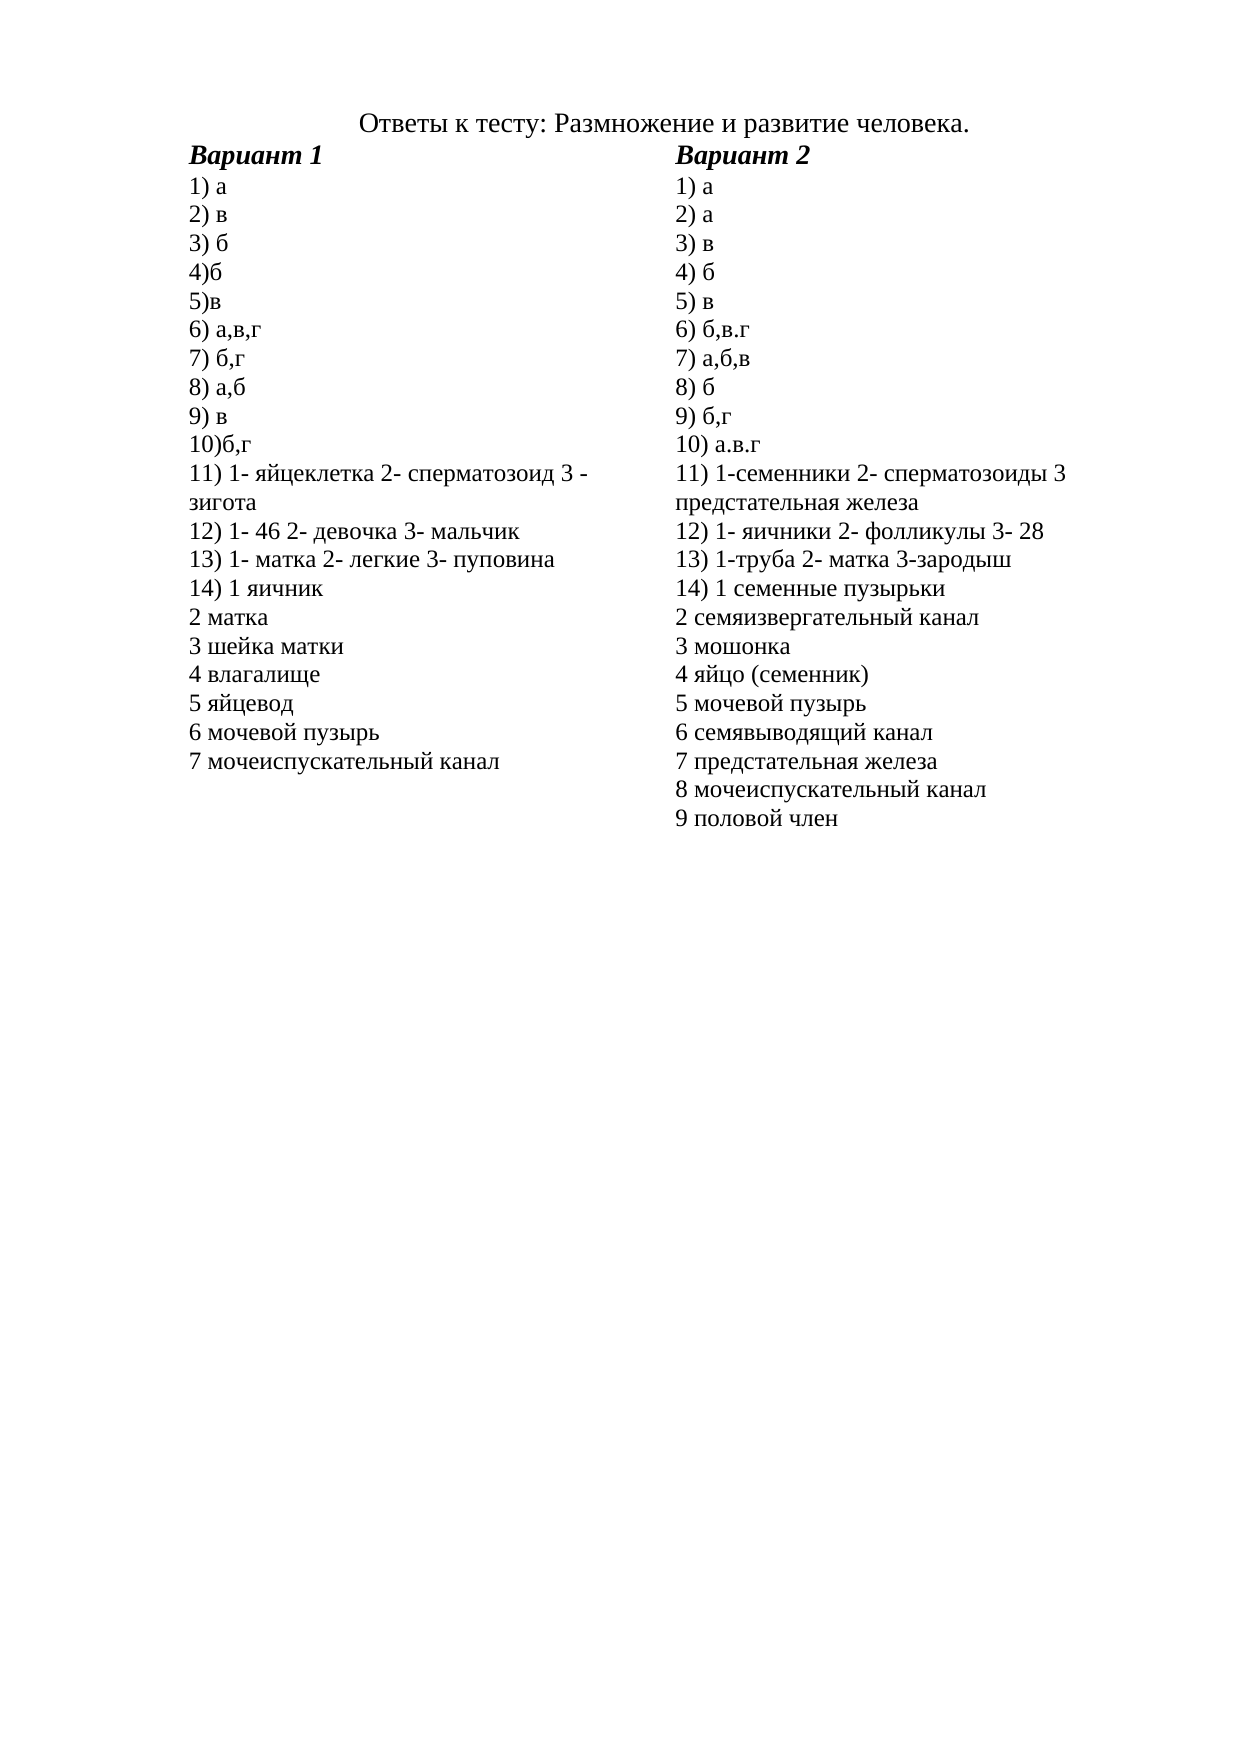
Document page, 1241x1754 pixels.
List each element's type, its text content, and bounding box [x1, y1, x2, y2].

table_header Вариант 2 1) а 2) а 3) в 4) б 5) в 6) б,в.г 7) а,б,в 8) б 9) б,г 10) а.в.г 11) 1-семенники 2- сперматозоиды 3 предстательная железа 12) 1- яичники 2- фолликулы 3- 28 13) 1-труба 2- матка 3-зародыш 14) 1 семенные пузырьки 2 семяизвергательный канал 3 мошонка 4 яйцо (семенник) 5 мочевой пузырь 6 семявыводящий канал 7 предстательная железа 8 мочеиспускательный канал 9 половой член [664, 138, 1151, 861]
text Ответы к тесту: Размножение и развитие человека. [177, 106, 1152, 138]
table_header Вариант 1 1) а 2) в 3) б 4)б 5)в 6) а,в,г 7) б,г 8) а,б 9) в 10)б,г 11) 1- яйцеклетка 2- сперматозоид 3 -зигота 12) 1- 46 2- девочка 3- мальчик 13) 1- матка 2- легкие 3- пуповина 14) 1 яичник 2 матка 3 шейка матки 4 влагалище 5 яйцевод 6 мочевой пузырь 7 мочеиспускательный канал [177, 138, 664, 861]
